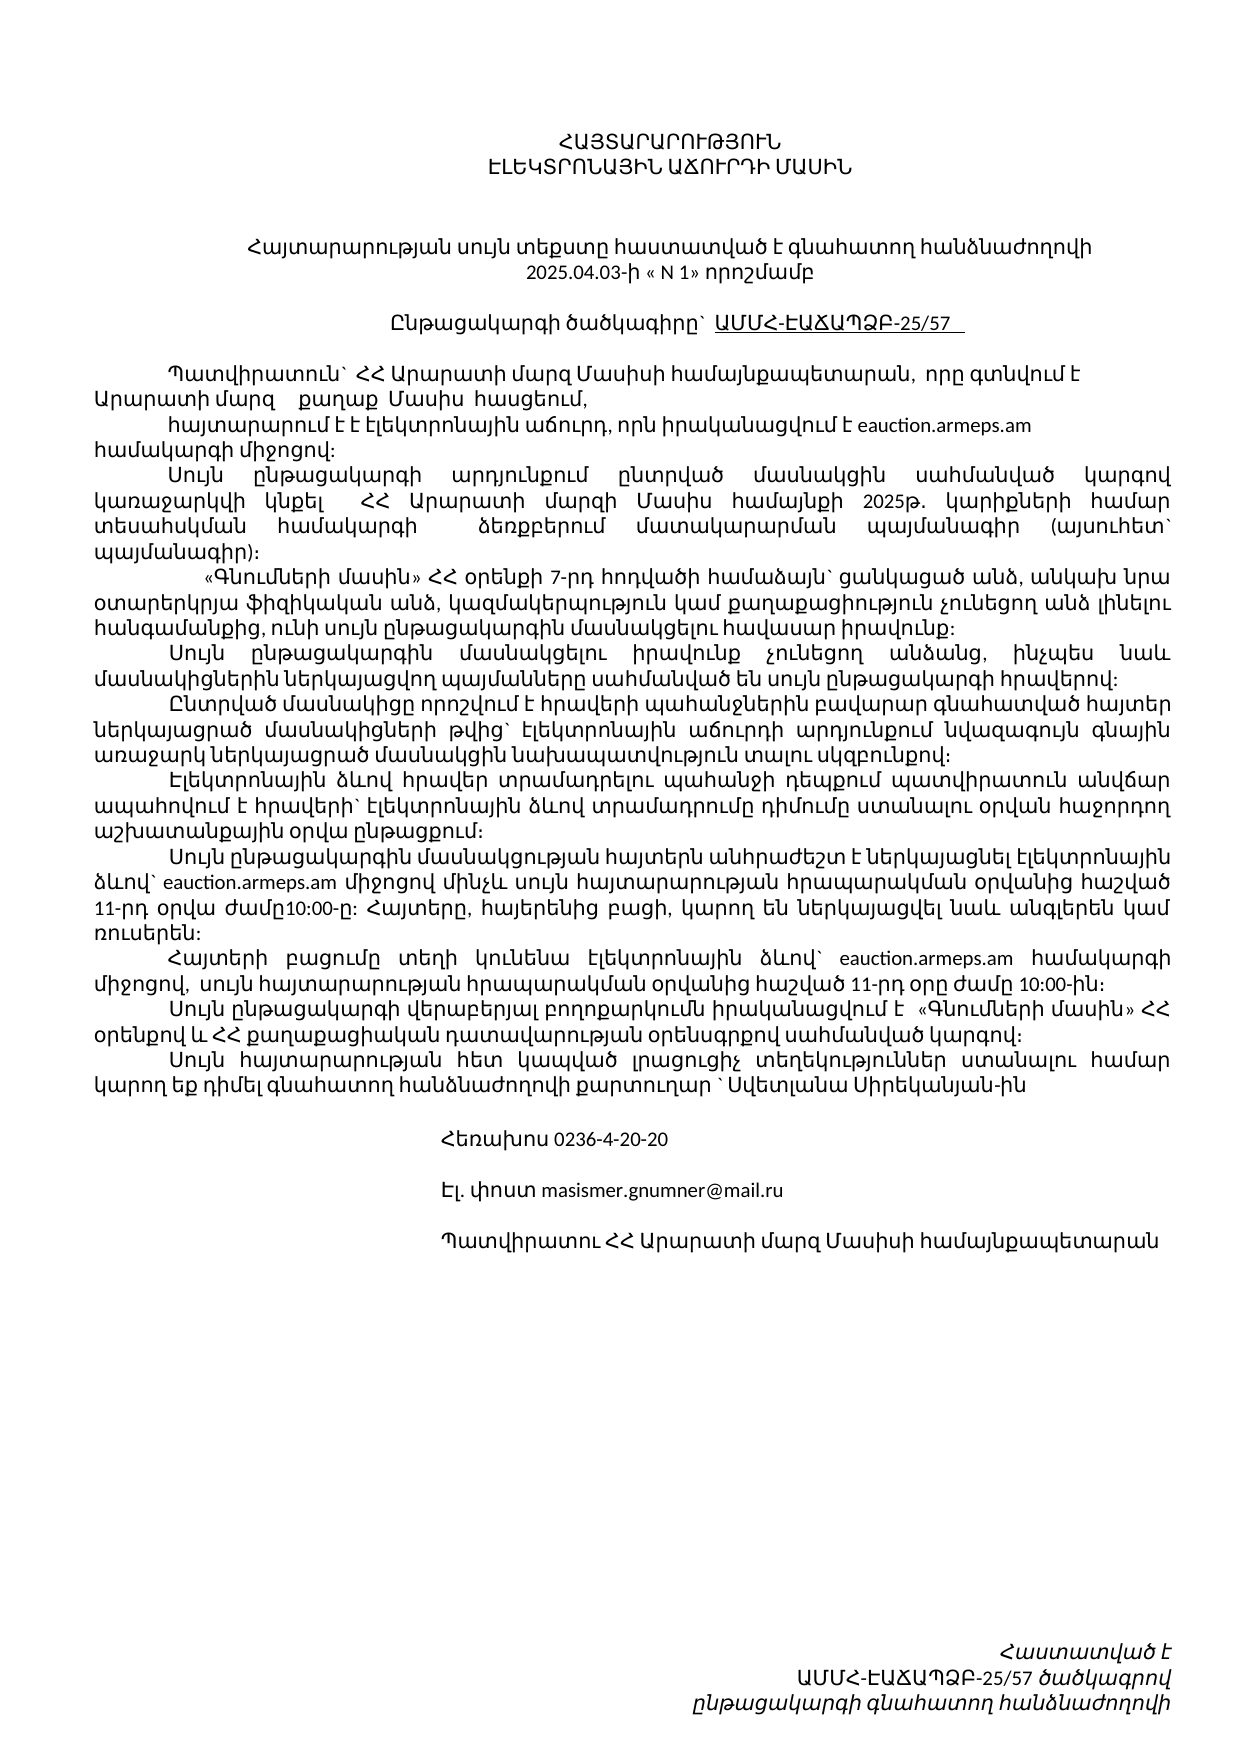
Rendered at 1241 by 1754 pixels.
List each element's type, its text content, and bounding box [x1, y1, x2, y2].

text Պատվիրատու ՀՀ Արարատի մարզ Մասիսի համայնքապետարան [94, 1228, 1171, 1253]
text ընթացակարգի գնահատող հանձնաժողովի [94, 1690, 1171, 1716]
text Հայտերի բացումը տեղի կունենա էլեկտրոնային ձևով` eauction.armeps.am համակարգի միջոցով, սույն հայտարարության հրապարակման օրվանից հաշված 11-րդ օրը ժամը 10:00-ին։ [94, 946, 1171, 996]
text Սույն հայտարարության հետ կապված լրացուցիչ տեղեկություններ ստանալու համար կարող եք դիմել գնահատող հանձնաժողովի քարտուղար ` Սվետլանա Սիրեկանյան-ին [94, 1047, 1171, 1098]
text Սույն ընթացակարգին մասնակցության հայտերն անհրաժեշտ է ներկայացնել էլեկտրոնային ձևով` eauction.armeps.am միջոցով մինչև սույն հայտարարության հրապարակման օրվանից հաշված 11-րդ օրվա ժամը10:00-ը: Հայտերը, հայերենից բացի, կարող են ներկայացվել նաև անգլերեն կամ ռուսերեն: [94, 844, 1171, 946]
text Սույն ընթացակարգի վերաբերյալ բողոքարկումն իրականացվում է «Գնումների մասին» ՀՀ օրենքով և ՀՀ քաղաքացիական դատավարության օրենսգրքով սահմանված կարգով։ [94, 996, 1171, 1047]
text 2025.04.03 -ի « N 1» որոշմամբ [94, 259, 1171, 285]
text ՀԱՅՏԱՐԱՐՈՒԹՅՈՒՆ [94, 129, 1171, 154]
text «Գնումների մասին» ՀՀ օրենքի 7-րդ հոդվածի համաձայն` ցանկացած անձ, անկախ նրա օտարերկրյա ֆիզիկական անձ, կազմակերպություն կամ քաղաքացիություն չունեցող անձ լինելու հանգամանքից, ունի սույն ընթացակարգին մասնակցելու հավասար իրավունք: [94, 564, 1171, 641]
text հայտարարում է է էլեկտրոնային աճուրդ, որն իրականացվում է eauction.armeps.am համակարգի միջոցով: [94, 412, 1171, 463]
text Սույն ընթացակարգի արդյունքում ընտրված մասնակցին սահմանված կարգով կառաջարկվի կնքել ՀՀ Արարատի մարզի Մասիս համայնքի 2025թ․ կարիքների համար տեսահսկման համակարգի ձեռքբերում մատակարարման պայմանագիր (այսուհետ` պայմանագիր)։ [94, 463, 1171, 564]
text Էլեկտրոնային ձևով հրավեր տրամադրելու պահանջի դեպքում պատվիրատուն անվճար ապահովում է հրավերի` էլեկտրոնային ձևով տրամադրումը դիմումը ստանալու օրվան հաջորդող աշխատանքային օրվա ընթացքում։ [94, 768, 1171, 844]
text Հեռախոս 0236-4-20-20 [94, 1126, 1171, 1152]
text Ընտրված մասնակիցը որոշվում է հրավերի պահանջներին բավարար գնահատված հայտեր ներկայացրած մասնակիցների թվից` էլեկտրոնային աճուրդի արդյունքում նվազագույն գնային առաջարկ ներկայացրած մասնակցին նախապատվություն տալու սկզբունքով։ [94, 691, 1171, 768]
text Հաստատված է [94, 1639, 1171, 1665]
text Ընթացակարգի ծածկագիրը` ԱՄՄՀ-ԷԱՃԱՊՁԲ-25/57 [94, 310, 1171, 336]
text ԱՄՄՀ-ԷԱՃԱՊՁԲ-25/57 ծածկագրով [94, 1665, 1171, 1690]
text Էլ. փոստ masismer.gnumner@mail.ru [94, 1177, 1171, 1203]
text Սույն ընթացակարգին մասնակցելու իրավունք չունեցող անձանց, ինչպես նաև մասնակիցներին ներկայացվող պայմանները սահմանված են սույն ընթացակարգի հրավերով: [94, 641, 1171, 691]
text Հայտարարության սույն տեքստը հաստատված է գնահատող հանձնաժողովի [94, 234, 1171, 259]
text ԷԼԵԿՏՐՈՆԱՅԻՆ ԱՃՈՒՐԴԻ ՄԱՍԻՆ [94, 154, 1171, 180]
text Պատվիրատուն` ՀՀ Արարատի մարզ Մասիսի համայնքապետարան, որը գտնվում է Արարատի մարզ քաղաք Մասիս հասցեում, [94, 361, 1171, 412]
